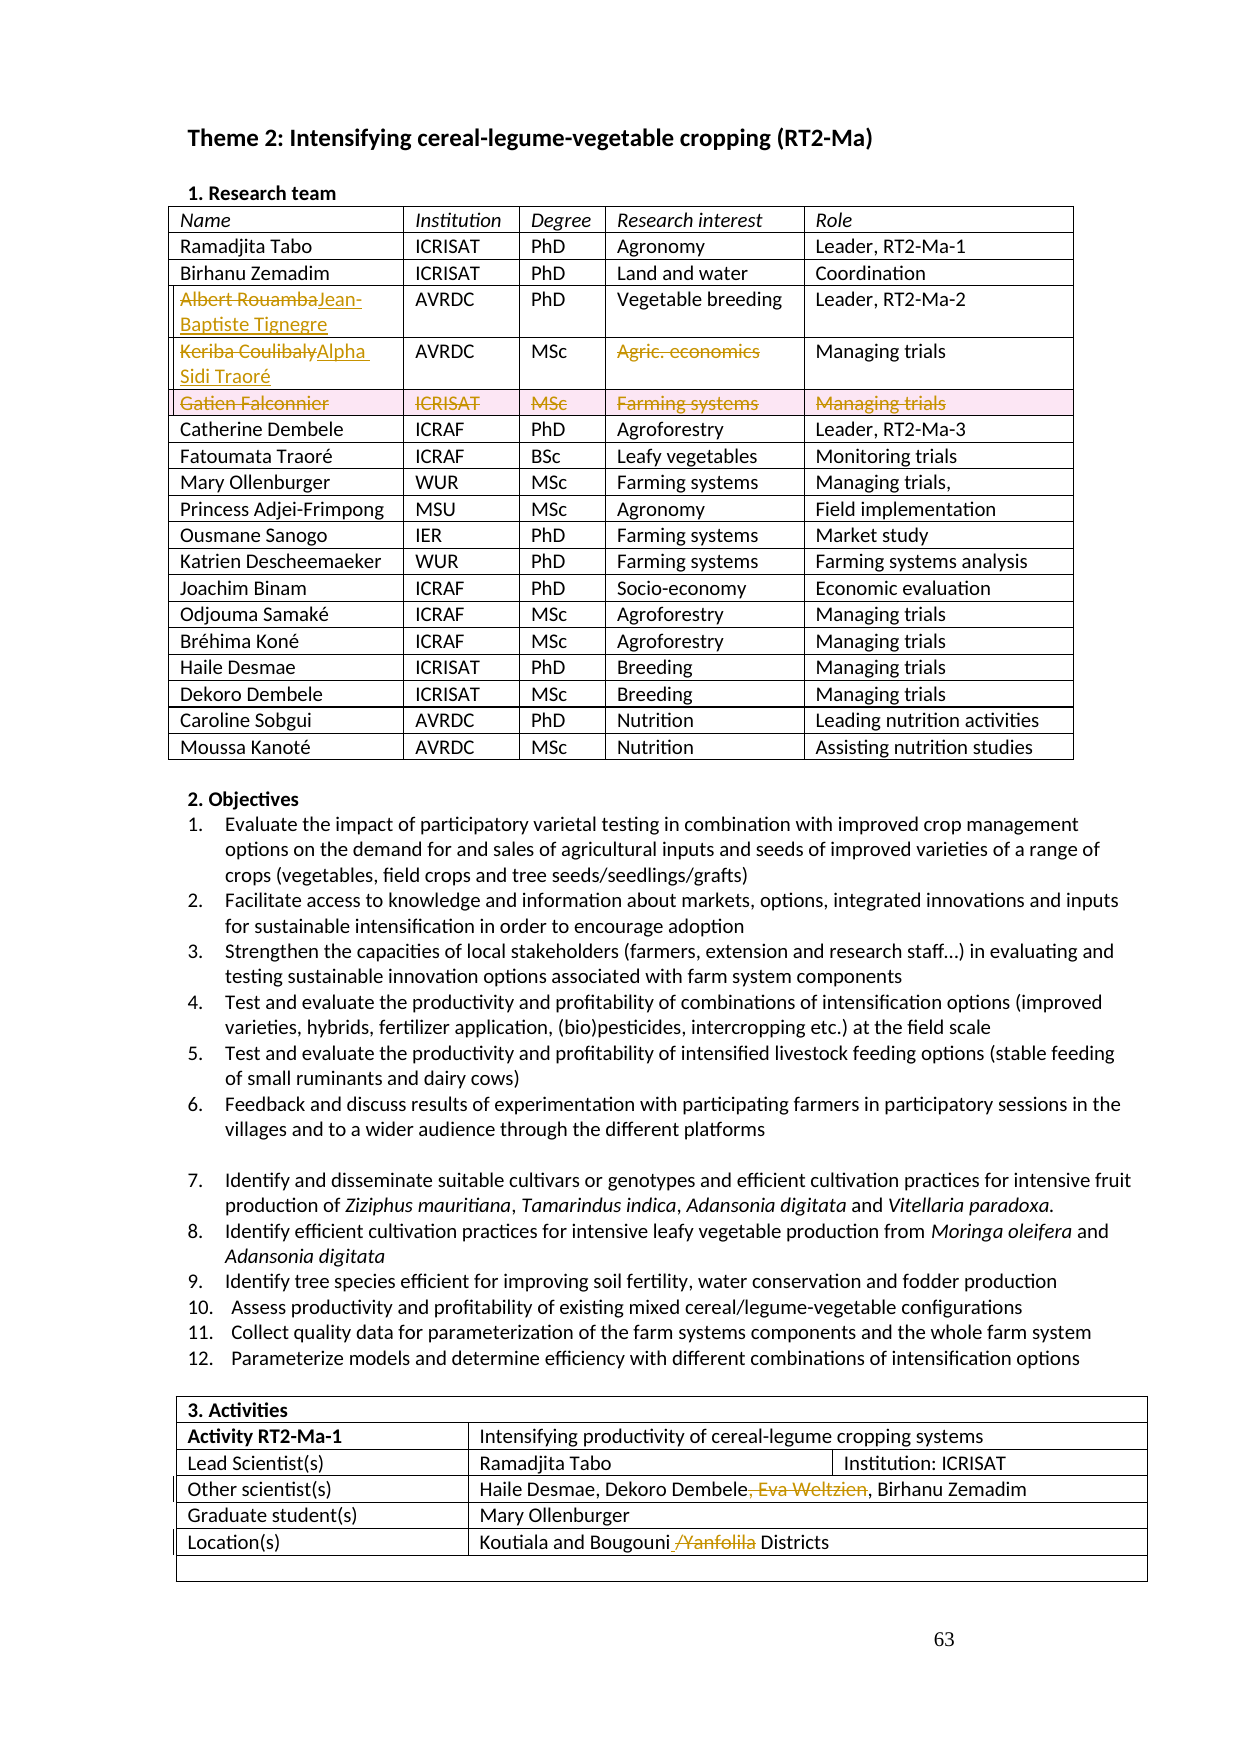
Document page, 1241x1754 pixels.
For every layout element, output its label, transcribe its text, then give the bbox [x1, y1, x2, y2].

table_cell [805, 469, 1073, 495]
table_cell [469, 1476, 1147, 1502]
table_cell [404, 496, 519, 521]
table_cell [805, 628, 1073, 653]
table_cell PhD [520, 233, 605, 259]
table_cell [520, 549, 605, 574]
table_header Degree [520, 207, 605, 232]
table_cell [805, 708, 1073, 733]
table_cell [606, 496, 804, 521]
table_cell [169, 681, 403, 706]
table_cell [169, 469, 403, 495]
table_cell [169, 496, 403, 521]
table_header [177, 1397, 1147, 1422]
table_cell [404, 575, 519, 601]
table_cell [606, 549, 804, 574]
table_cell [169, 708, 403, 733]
table_cell [174, 338, 403, 389]
list Strengthen the capacities of local stakeholders (farmers, extension and research staff…) in evaluating and testing sustainable innovation options associated with farm system components [187, 938, 1122, 989]
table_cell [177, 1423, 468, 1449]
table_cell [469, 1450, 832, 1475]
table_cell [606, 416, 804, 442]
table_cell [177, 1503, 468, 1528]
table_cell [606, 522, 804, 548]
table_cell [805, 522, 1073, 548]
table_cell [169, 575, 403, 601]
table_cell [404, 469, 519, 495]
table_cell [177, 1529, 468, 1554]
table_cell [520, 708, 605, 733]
table_header Research interest [606, 207, 804, 232]
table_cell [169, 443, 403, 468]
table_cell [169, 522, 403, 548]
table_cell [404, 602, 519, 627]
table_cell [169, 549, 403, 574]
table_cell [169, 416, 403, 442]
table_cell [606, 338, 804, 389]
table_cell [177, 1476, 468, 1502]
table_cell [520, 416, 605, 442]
table_cell [174, 286, 403, 337]
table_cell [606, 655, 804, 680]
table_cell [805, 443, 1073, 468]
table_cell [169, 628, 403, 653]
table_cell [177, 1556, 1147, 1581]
table_cell Land and water [606, 260, 804, 285]
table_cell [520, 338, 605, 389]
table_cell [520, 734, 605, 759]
table_cell Vegetable breeding [606, 286, 804, 337]
table_cell Birhanu Zemadim [169, 260, 403, 285]
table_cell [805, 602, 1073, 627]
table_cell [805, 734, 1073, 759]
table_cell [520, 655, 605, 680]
table_header Institution [404, 207, 519, 232]
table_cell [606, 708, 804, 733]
table_header Role [805, 207, 1073, 232]
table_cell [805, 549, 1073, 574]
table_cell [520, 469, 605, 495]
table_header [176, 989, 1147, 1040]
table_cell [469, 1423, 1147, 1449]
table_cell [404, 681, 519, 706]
table_cell PhD [520, 286, 605, 337]
table_cell AVRDC [404, 286, 519, 337]
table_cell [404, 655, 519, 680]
table_cell ICRISAT [404, 260, 519, 285]
table_header Name [169, 207, 403, 232]
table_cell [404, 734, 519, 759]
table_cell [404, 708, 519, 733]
table_cell AVRDC [404, 338, 519, 389]
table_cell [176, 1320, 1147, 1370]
table_cell Leader, RT2-Ma-1 [805, 233, 1073, 259]
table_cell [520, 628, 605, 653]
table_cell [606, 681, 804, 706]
text Theme 2: Intensifying cereal-legume-vegetable cropping (RT2-Ma) [187, 122, 1122, 152]
table_cell Coordination [805, 260, 1073, 285]
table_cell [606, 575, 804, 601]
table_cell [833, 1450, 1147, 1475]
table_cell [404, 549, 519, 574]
list Evaluate the impact of participatory varietal testing in combination with improved crop management options on the demand for and sales of agricultural inputs and seeds of improved varieties of a range of crops (vegetables, field crops and tree seeds/seedlings/grafts) [187, 811, 1122, 887]
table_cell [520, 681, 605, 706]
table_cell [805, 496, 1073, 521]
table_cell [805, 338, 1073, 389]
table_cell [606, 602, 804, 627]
text 2. Objectives [187, 786, 1122, 811]
table_cell Agronomy [606, 233, 804, 259]
table_cell ICRISAT [404, 233, 519, 259]
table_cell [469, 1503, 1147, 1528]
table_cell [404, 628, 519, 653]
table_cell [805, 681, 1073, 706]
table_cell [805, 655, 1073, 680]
table_cell Leader, RT2-Ma-2 [805, 286, 1073, 337]
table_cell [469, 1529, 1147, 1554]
table_cell [169, 286, 173, 337]
table_cell [169, 338, 173, 389]
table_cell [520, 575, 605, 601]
table_cell Ramadjita Tabo [169, 233, 403, 259]
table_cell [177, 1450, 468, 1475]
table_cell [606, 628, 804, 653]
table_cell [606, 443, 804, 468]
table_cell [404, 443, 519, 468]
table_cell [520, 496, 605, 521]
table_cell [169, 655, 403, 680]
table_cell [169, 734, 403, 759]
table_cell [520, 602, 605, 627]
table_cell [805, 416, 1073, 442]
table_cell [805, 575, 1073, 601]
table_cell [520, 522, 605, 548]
text 1. Research team [187, 180, 1122, 206]
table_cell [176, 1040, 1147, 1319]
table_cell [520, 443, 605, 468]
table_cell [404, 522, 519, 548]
table_cell PhD [520, 260, 605, 285]
list Facilitate access to knowledge and information about markets, options, integrated innovations and inputs for sustainable intensification in order to encourage adoption [187, 887, 1122, 938]
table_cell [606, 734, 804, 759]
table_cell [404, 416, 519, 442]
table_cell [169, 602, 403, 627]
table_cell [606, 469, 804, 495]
